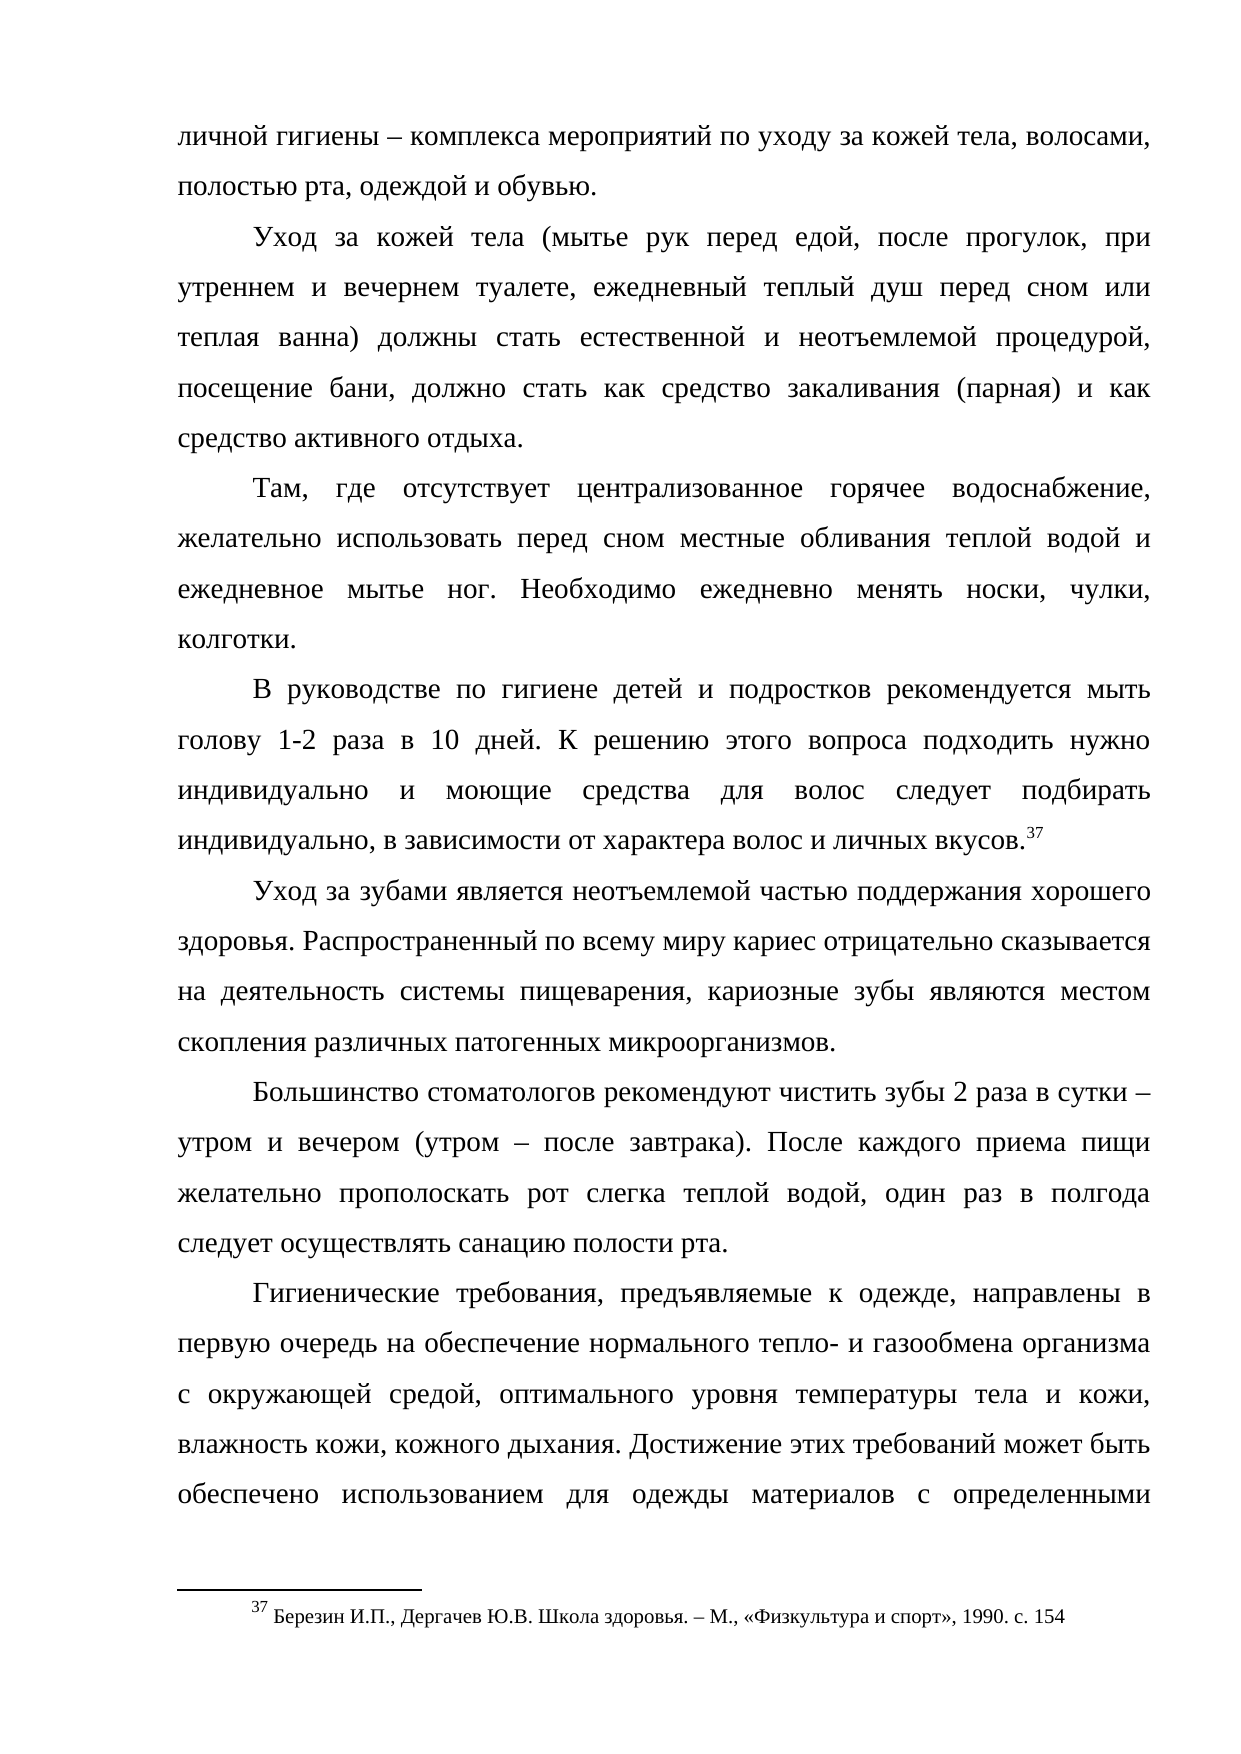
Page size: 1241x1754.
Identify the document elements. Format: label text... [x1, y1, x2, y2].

text Большинство стоматологов рекомендуют чистить зубы 2 раза в сутки – утром и вечером (утром – после завтрака). После каждого приема пищи желательно прополоскать рот слегка теплой водой, один раз в полгода следует осуществлять санацию полости рта. [177, 1074, 1152, 1258]
text Уход за кожей тела (мытье рук перед едой, после прогулок, при утреннем и вечернем туалете, ежедневный теплый душ перед сном или теплая ванна) должны стать естественной и неотъемлемой процедурой, посещение бани, должно стать как средство закаливания (парная) и как средство активного отдыха. [177, 219, 1152, 453]
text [177, 118, 1152, 202]
text Уход за зубами является неотъемлемой частью поддержания хорошего здоровья. Распространенный по всему миру кариес отрицательно сказывается на деятельность системы пищеварения, кариозные зубы являются местом скопления различных патогенных микроорганизмов. [177, 873, 1152, 1057]
text В руководстве по гигиене детей и подростков рекомендуется мыть голову 1-2 раза в 10 дней. К решению этого вопроса подходить нужно индивидуально и моющие средства для волос следует подбирать индивидуально, в зависимости от характера волос и личных вкусов. [177, 672, 1152, 856]
text Там, где отсутствует централизованное горячее водоснабжение, желательно использовать перед сном местные обливания теплой водой и ежедневное мытье ног. Необходимо ежедневно менять носки, чулки, колготки. [177, 470, 1152, 655]
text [177, 1275, 1152, 1510]
